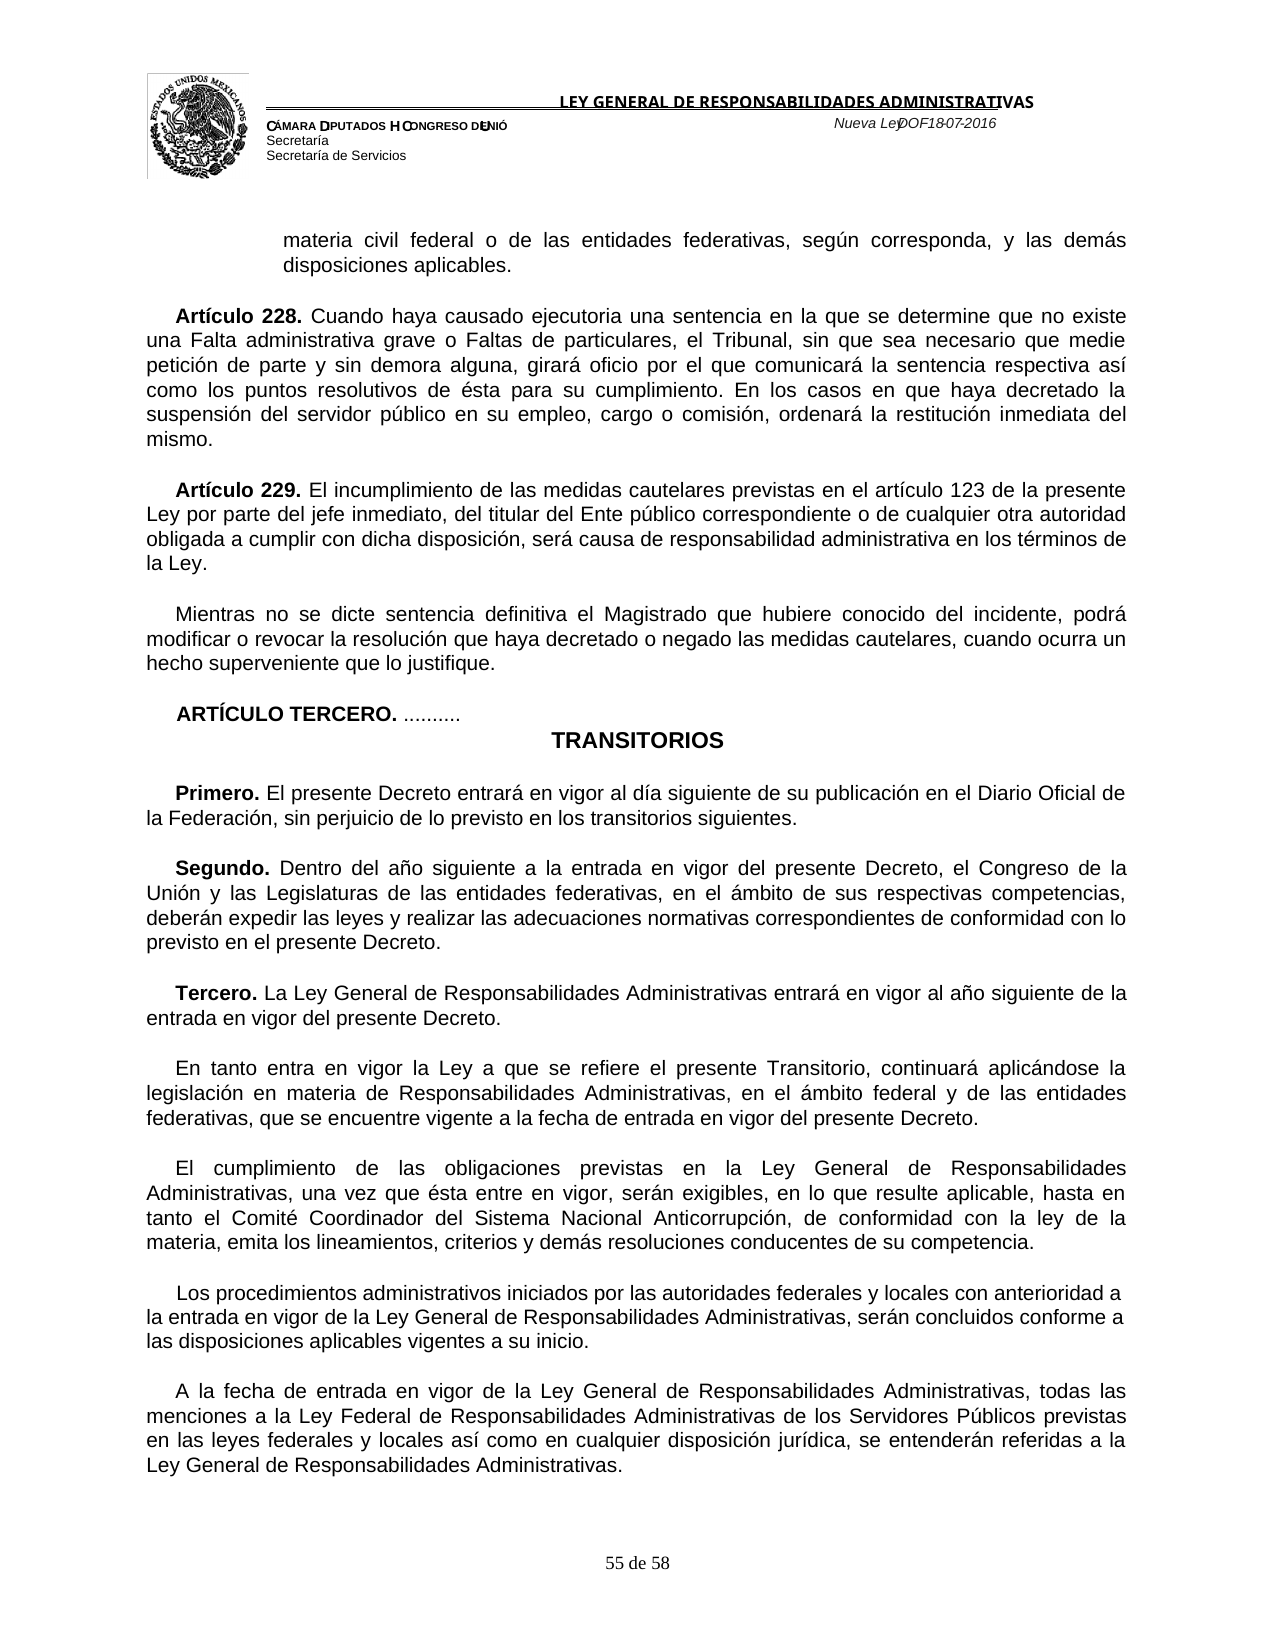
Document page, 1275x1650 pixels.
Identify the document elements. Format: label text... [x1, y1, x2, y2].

subtitle TRANSITORIOS [148, 727, 1127, 754]
text ARTÍCULO TERCERO. .......... [176, 702, 1128, 726]
picture [147, 73, 249, 179]
text Segundo. Dentro del año siguiente a la entrada en vigor del presente Decreto, el Congreso de la Unión y las Legislaturas de las entidades federativas, en el ámbito de sus respectivas competencias, deberán expedir las leyes y realizar las adecuaciones normativas correspondientes de conformidad con lo previsto en el presente Decreto. [146, 856, 1128, 954]
text Los procedimientos administrativos iniciados por las autoridades federales y locales con anterioridad a la entrada en vigor de la Ley General de Responsabilidades Administrativas, serán concluidos conforme a las disposiciones aplicables vigentes a su inicio. [146, 1281, 1128, 1353]
text A la fecha de entrada en vigor de la Ley General de Responsabilidades Administrativas, todas las menciones a la Ley Federal de Responsabilidades Administrativas de los Servidores Públicos previstas en las leyes federales y locales así como en cualquier disposición jurídica, se entenderán referidas a la Ley General de Responsabilidades Administrativas. [146, 1379, 1128, 1477]
text El cumplimiento de las obligaciones previstas en la Ley General de Responsabilidades Administrativas, una vez que ésta entre en vigor, serán exigibles, en lo que resulte aplicable, hasta en tanto el Comité Coordinador del Sistema Nacional Anticorrupción, de conformidad con la ley de la materia, emita los lineamientos, criterios y demás resoluciones conducentes de su competencia. [146, 1156, 1128, 1254]
text En tanto entra en vigor la Ley a que se refiere el presente Transitorio, continuará aplicándose la legislación en materia de Responsabilidades Administrativas, en el ámbito federal y de las entidades federativas, que se encuentre vigente a la fecha de entrada en vigor del presente Decreto. [146, 1056, 1128, 1129]
text Artículo 229. El incumplimiento de las medidas cautelares previstas en el artículo 123 de la presente Ley por parte del jefe inmediato, del titular del Ente público correspondiente o de cualquier otra autoridad obligada a cumplir con dicha disposición, será causa de responsabilidad administrativa en los términos de la Ley. [146, 477, 1128, 575]
text Primero. El presente Decreto entrará en vigor al día siguiente de su publicación en el Diario Oficial de la Federación, sin perjuicio de lo previsto en los transitorios siguientes. [146, 781, 1128, 829]
text Artículo 228. Cuando haya causado ejecutoria una sentencia en la que se determine que no existe una Falta administrativa grave o Faltas de particulares, el Tribunal, sin que sea necesario que medie petición de parte y sin demora alguna, girará oficio por el que comunicará la sentencia respectiva así como los puntos resolutivos de ésta para su cumplimiento. En los casos en que haya decretado la suspensión del servidor público en su empleo, cargo o comisión, ordenará la restitución inmediata del mismo. [146, 304, 1128, 451]
text Tercero. La Ley General de Responsabilidades Administrativas entrará en vigor al año siguiente de la entrada en vigor del presente Decreto. [146, 981, 1128, 1029]
text Mientras no se dicte sentencia definitiva el Magistrado que hubiere conocido del incidente, podrá modificar o revocar la resolución que haya decretado o negado las medidas cautelares, cuando ocurra un hecho superveniente que lo justifique. [146, 602, 1128, 675]
